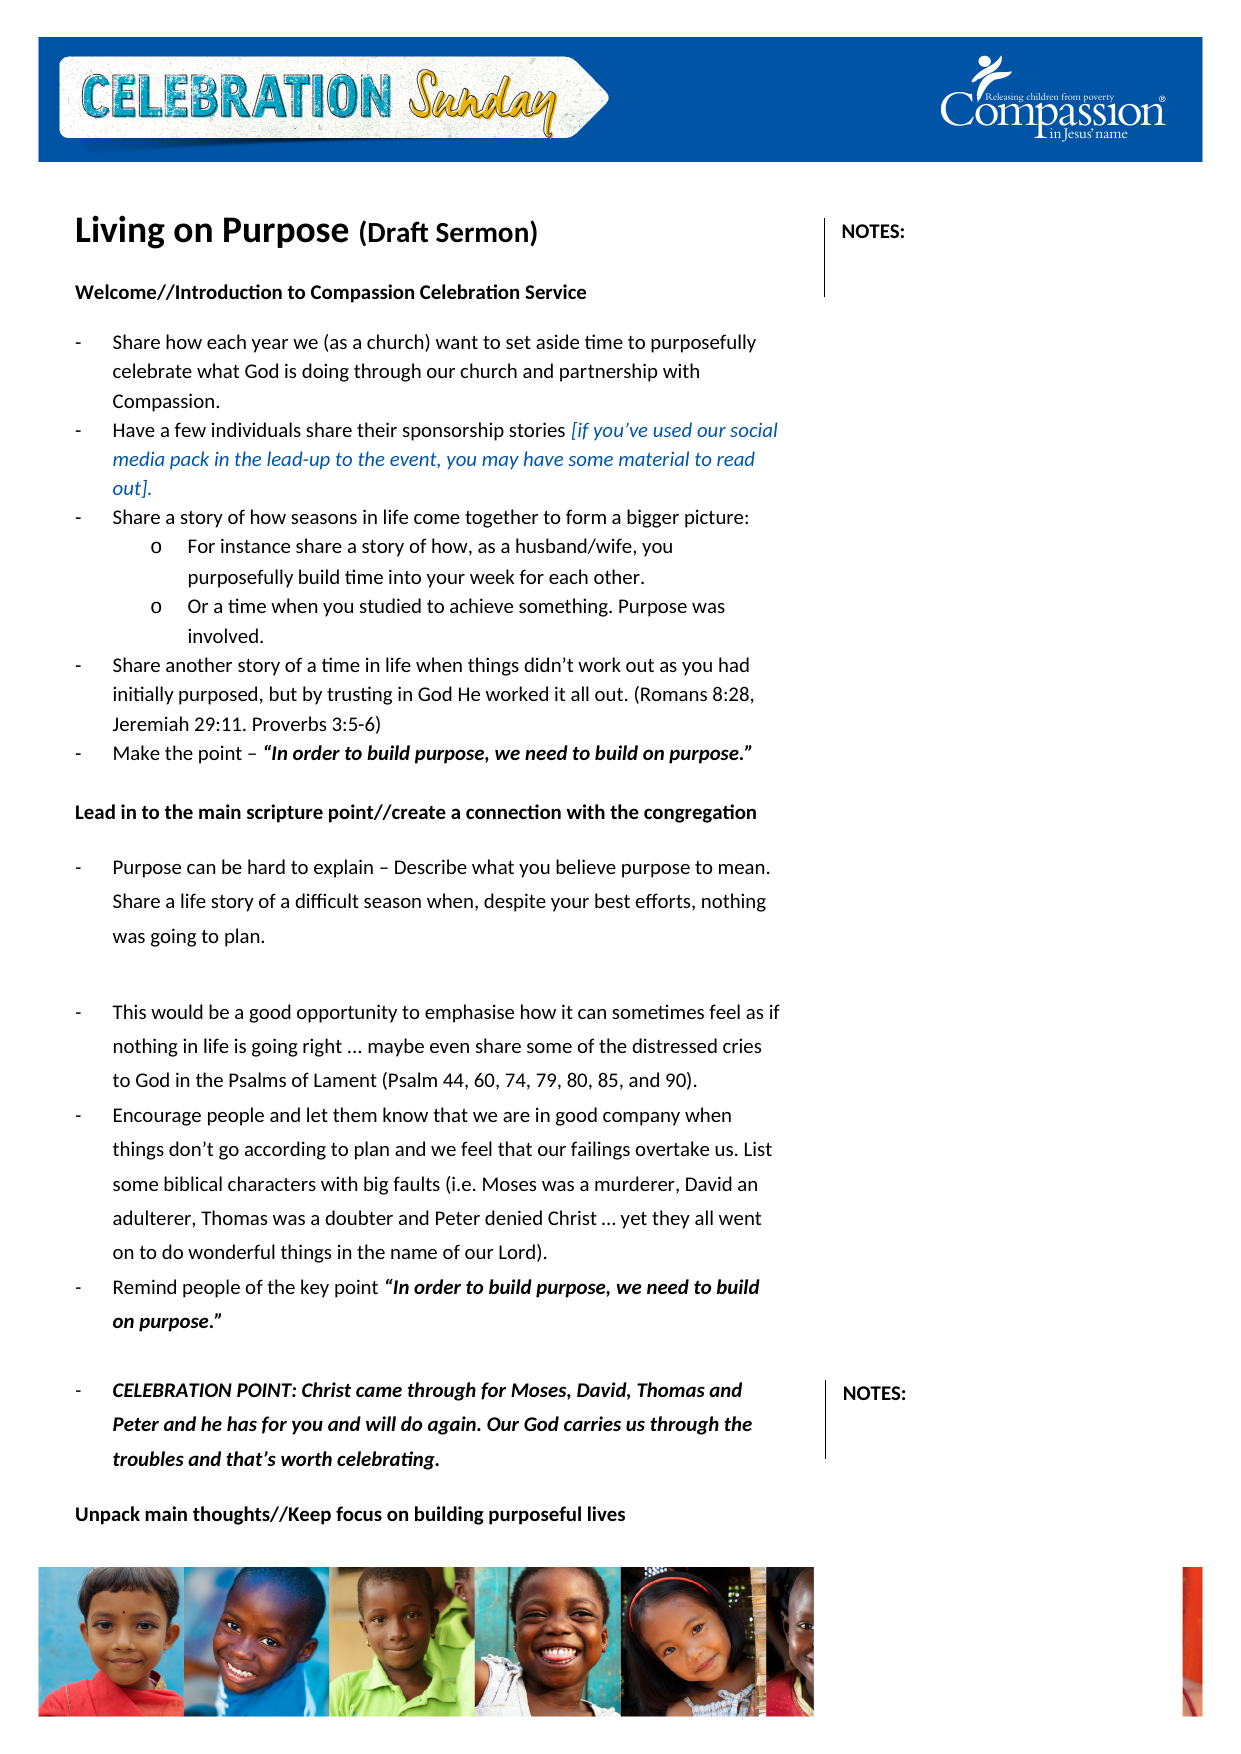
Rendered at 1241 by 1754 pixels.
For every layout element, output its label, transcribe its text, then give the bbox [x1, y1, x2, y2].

text Lead in to the main scripture point//create a connection with the congregation [75, 790, 812, 824]
picture [1183, 1567, 1241, 1754]
list Share how each year we (as a church) want to set aside time to purposefully celebrate what God is doing through our church and partnership with Compassion. [75, 329, 812, 413]
list Encourage people and let them know that we are in good company when things don’t go according to plan and we feel that our failings overtake us. List some biblical characters with big faults (i.e. Moses was a murderer, David an adulterer, Thomas was a doubter and Peter denied Christ … yet they all went on to do wonderful things in the name of our Lord). [75, 1093, 812, 1265]
text Living on Purpose (Draft Sermon) [75, 206, 1165, 252]
picture [0, 1567, 813, 1754]
list CELEBRATION POINT: Christ came through for Moses, David, Thomas and Peter and he has for you and will do again. Our God carries us through the troubles and that’s worth celebrating. [75, 1368, 812, 1471]
list Make the point – “In order to build purpose, we need to build on purpose.” [75, 740, 812, 765]
text Unpack main thoughts//Keep focus on building purposeful lives [75, 1492, 812, 1526]
list This would be a good opportunity to emphasise how it can sometimes feel as if nothing in life is going right ... maybe even share some of the distressed cries to God in the Psalms of Lament (Psalm 44, 60, 74, 79, 80, 85, and 90). [75, 990, 812, 1093]
list Share a story of how seasons in life come together to form a bigger picture: [75, 504, 812, 530]
list Share another story of a time in life when things didn’t work out as you had initially purposed, but by trusting in God He worked it all out. (Romans 8:28, Jeremiah 29:11. Proverbs 3:5-6) [75, 652, 812, 736]
text Welcome//Introduction to Compassion Celebration Service [75, 279, 812, 305]
list For instance share a story of how, as a husband/wife, you purposefully build time into your week for each other. [150, 534, 812, 589]
list Purpose can be hard to explain – Describe what you believe purpose to mean. Share a life story of a difficult season when, despite your best efforts, nothing was going to plan. [75, 845, 812, 948]
picture [0, 0, 1241, 162]
list Have a few individuals share their sponsorship stories [if you’ve used our social media pack in the lead-up to the event, you may have some material to read out]. [75, 417, 812, 501]
list Or a time when you studied to achieve something. Purpose was involved. [150, 593, 812, 649]
list Remind people of the key point “In order to build purpose, we need to build on purpose.” [75, 1265, 812, 1334]
